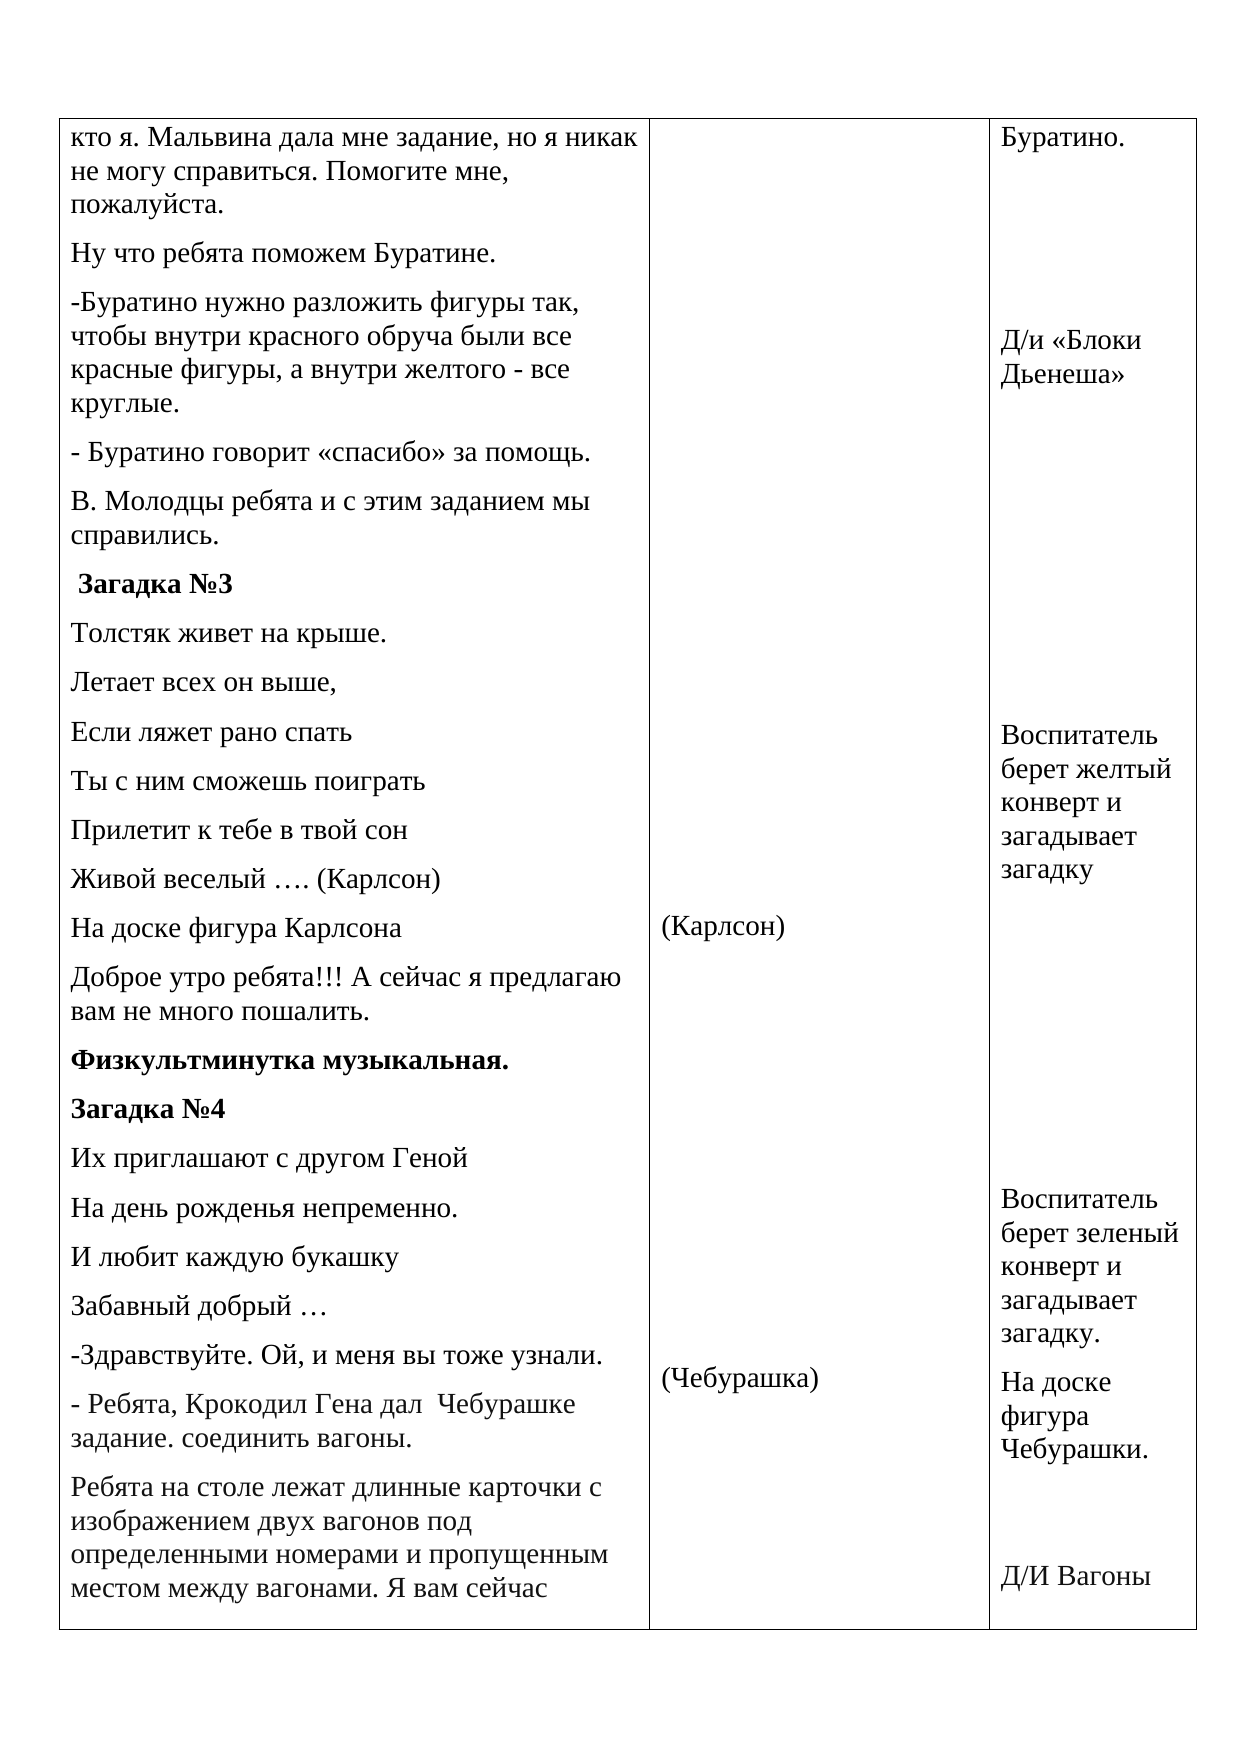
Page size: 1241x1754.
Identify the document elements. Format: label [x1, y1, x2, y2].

table_cell [990, 119, 1196, 1628]
table_cell [650, 119, 989, 1628]
table_cell [60, 119, 649, 1628]
